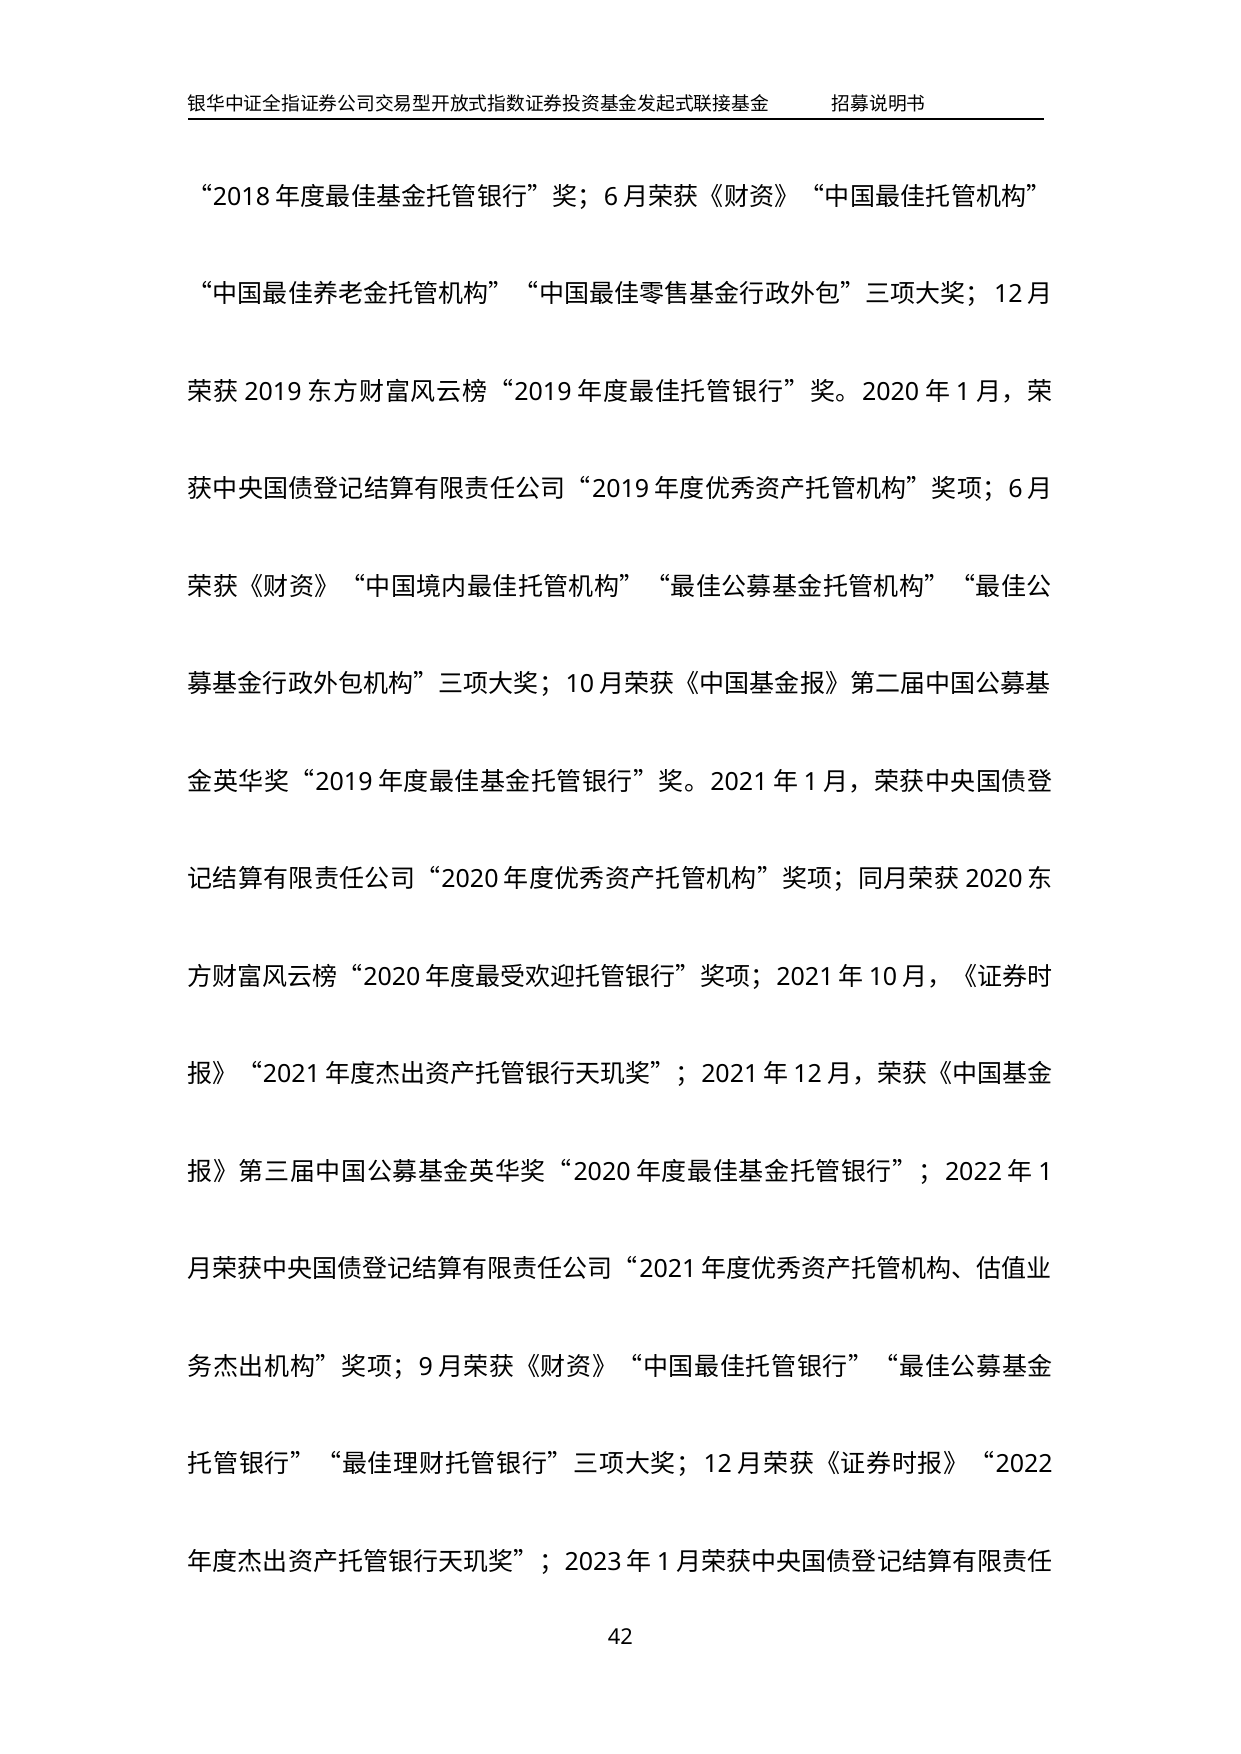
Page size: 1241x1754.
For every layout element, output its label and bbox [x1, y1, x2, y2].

text [187, 162, 1053, 1592]
